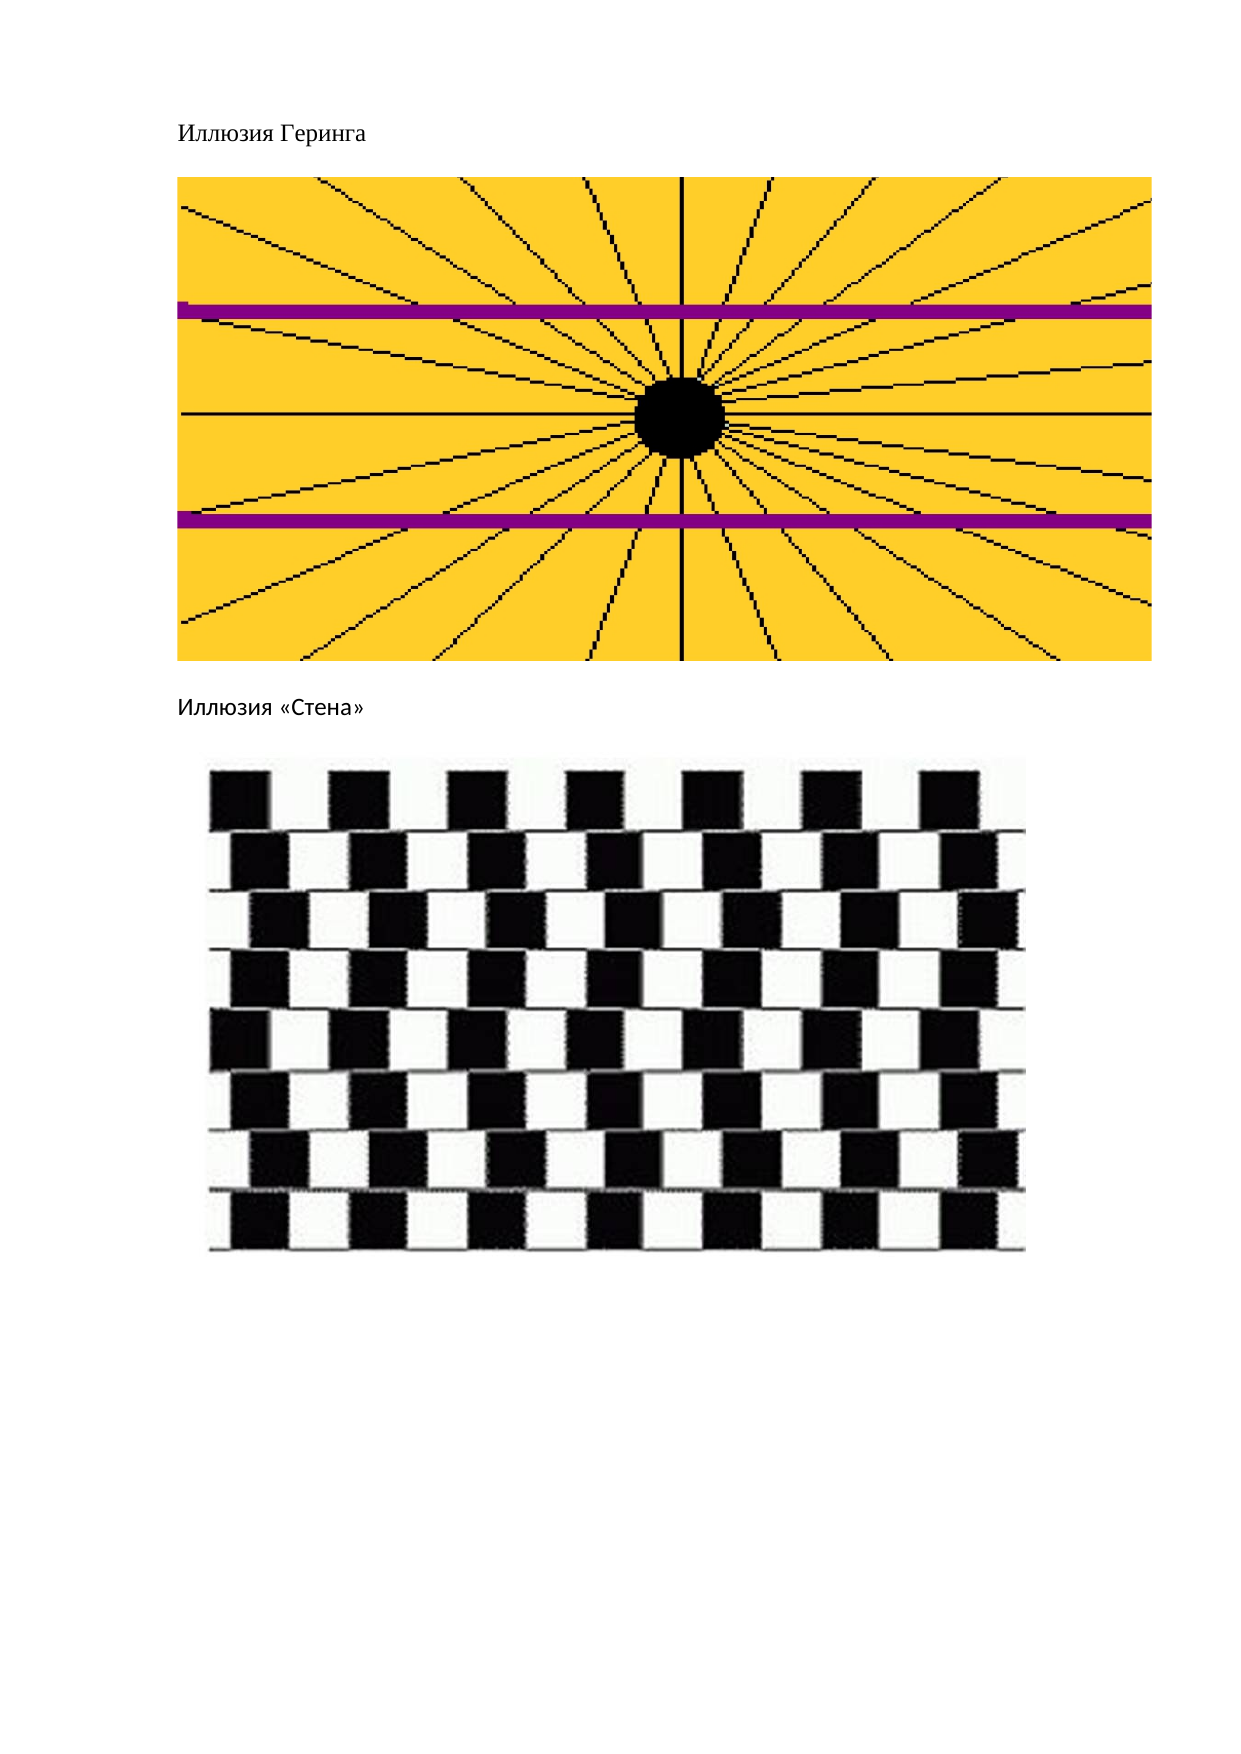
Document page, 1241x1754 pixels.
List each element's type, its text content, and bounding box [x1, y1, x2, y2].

picture [177, 746, 1044, 1276]
text Иллюзия «Стена» [177, 691, 1152, 722]
picture [177, 177, 1152, 661]
text Иллюзия Геринга [177, 118, 1152, 147]
